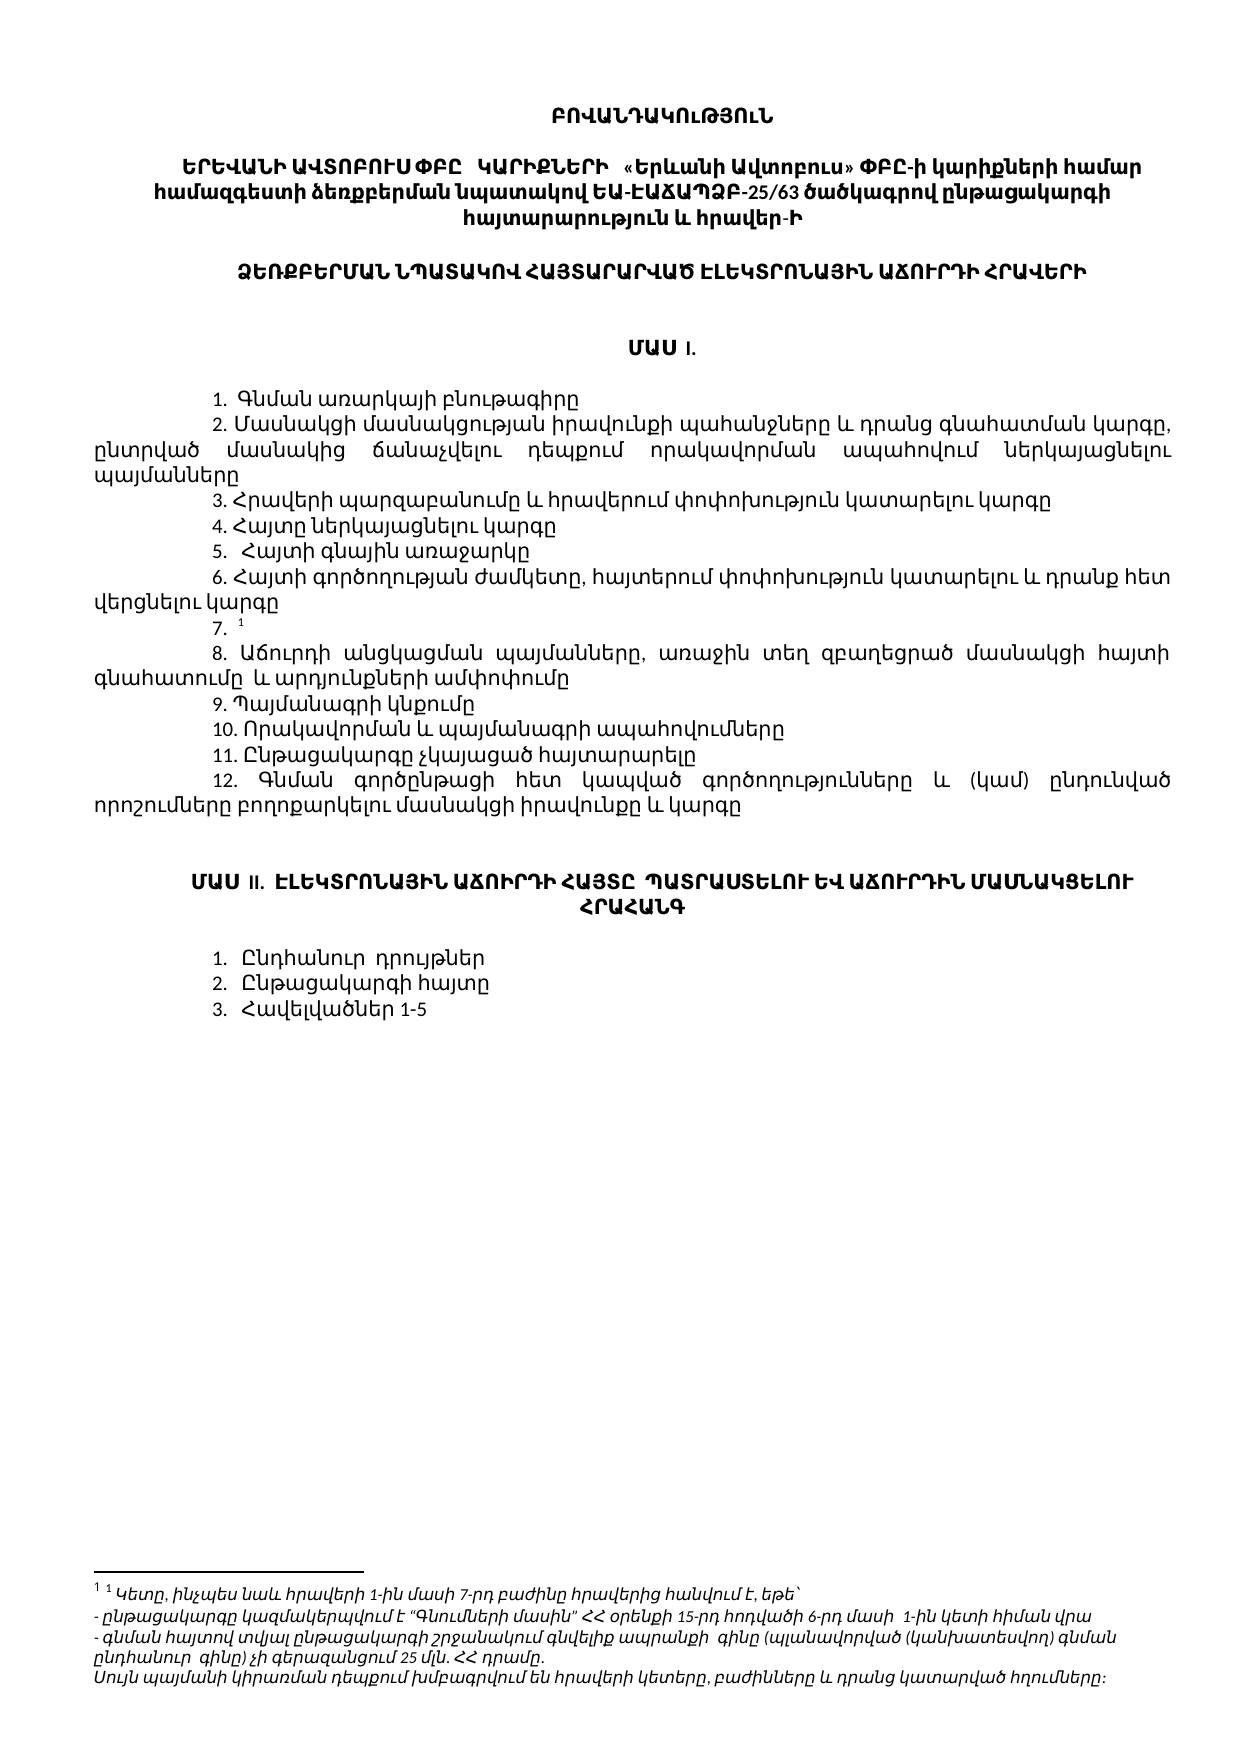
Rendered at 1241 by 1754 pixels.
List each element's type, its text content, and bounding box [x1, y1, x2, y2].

text 7. 1 [94, 615, 1171, 640]
text ԲՈՎԱՆԴԱԿՈւԹՅՈւՆ [94, 103, 1171, 128]
text ԵՐԵՎԱՆԻ ԱՎՏՈԲՈՒՍ ՓԲԸ ԿԱՐԻՔՆԵՐԻ «Երևանի Ավտոբուս» ՓԲԸ-ի կարիքների համար համազգեստի ձեռքբերման նպատակով ԵԱ-ԷԱՃԱՊՁԲ-25/63 ծածկագրով ընթացակարգի հայտարարություն և հրավեր-Ի [94, 154, 1171, 230]
text 12. Գնման գործընթացի հետ կապված գործողությունները և (կամ) ընդունված որոշումները բողոքարկելու մասնակցի իրավունքը և կարգը [94, 767, 1171, 818]
text 2. Մասնակցի մասնակցության իրավունքի պահանջները և դրանց գնահատման կարգը, ընտրված մասնակից ճանաչվելու դեպքում որակավորման ապահովում ներկայացնելու պայմանները [94, 411, 1171, 488]
text ՄԱՍ II. ԷԼԵԿՏՐՈՆԱՅԻՆ ԱՃՈԻՐԴԻ ՀԱՅՏԸ ՊԱՏՐԱՍՏԵԼՈՒ ԵՎ ԱՃՈՒՐԴԻՆ ՄԱՍՆԱԿՑԵԼՈՒ ՀՐԱՀԱՆԳ [94, 869, 1171, 920]
text 10. Որակավորման և պայմանագրի ապահովումները [94, 716, 1171, 742]
text 11. Ընթացակարգը չկայացած հայտարարելը [94, 742, 1171, 767]
text 2. Ընթացակարգի հայտը [94, 971, 1171, 996]
text 3. Հավելվածներ 1-5 [94, 996, 1171, 1021]
text 8. Աճուրդի անցկացման պայմանները, առաջին տեղ զբաղեցրած մասնակցի հայտի գնահատումը և արդյունքների ամփոփումը [94, 640, 1171, 691]
text 5. Հայտի գնային առաջարկը [94, 538, 1171, 564]
text ՄԱՍ I. [94, 335, 1171, 361]
text 6. Հայտի գործողության ժամկետը, հայտերում փոփոխություն կատարելու և դրանք հետ վերցնելու կարգը [94, 564, 1171, 615]
text 3. Հրավերի պարզաբանումը և հրավերում փոփոխություն կատարելու կարգը [94, 488, 1171, 513]
text 1. Գնման առարկայի բնութագիրը [94, 386, 1171, 411]
text 4. Հայտը ներկայացնելու կարգը [94, 513, 1171, 538]
text 1. Ընդհանուր դրույթներ [94, 945, 1171, 971]
text ՁԵՌՔԲԵՐՄԱՆ ՆՊԱՏԱԿՈՎ ՀԱՅՏԱՐԱՐՎԱԾ ԷԼԵԿՏՐՈՆԱՅԻՆ ԱՃՈՒՐԴԻ ՀՐԱՎԵՐԻ [94, 259, 1171, 284]
text 9. Պայմանագրի կնքումը [94, 691, 1171, 716]
